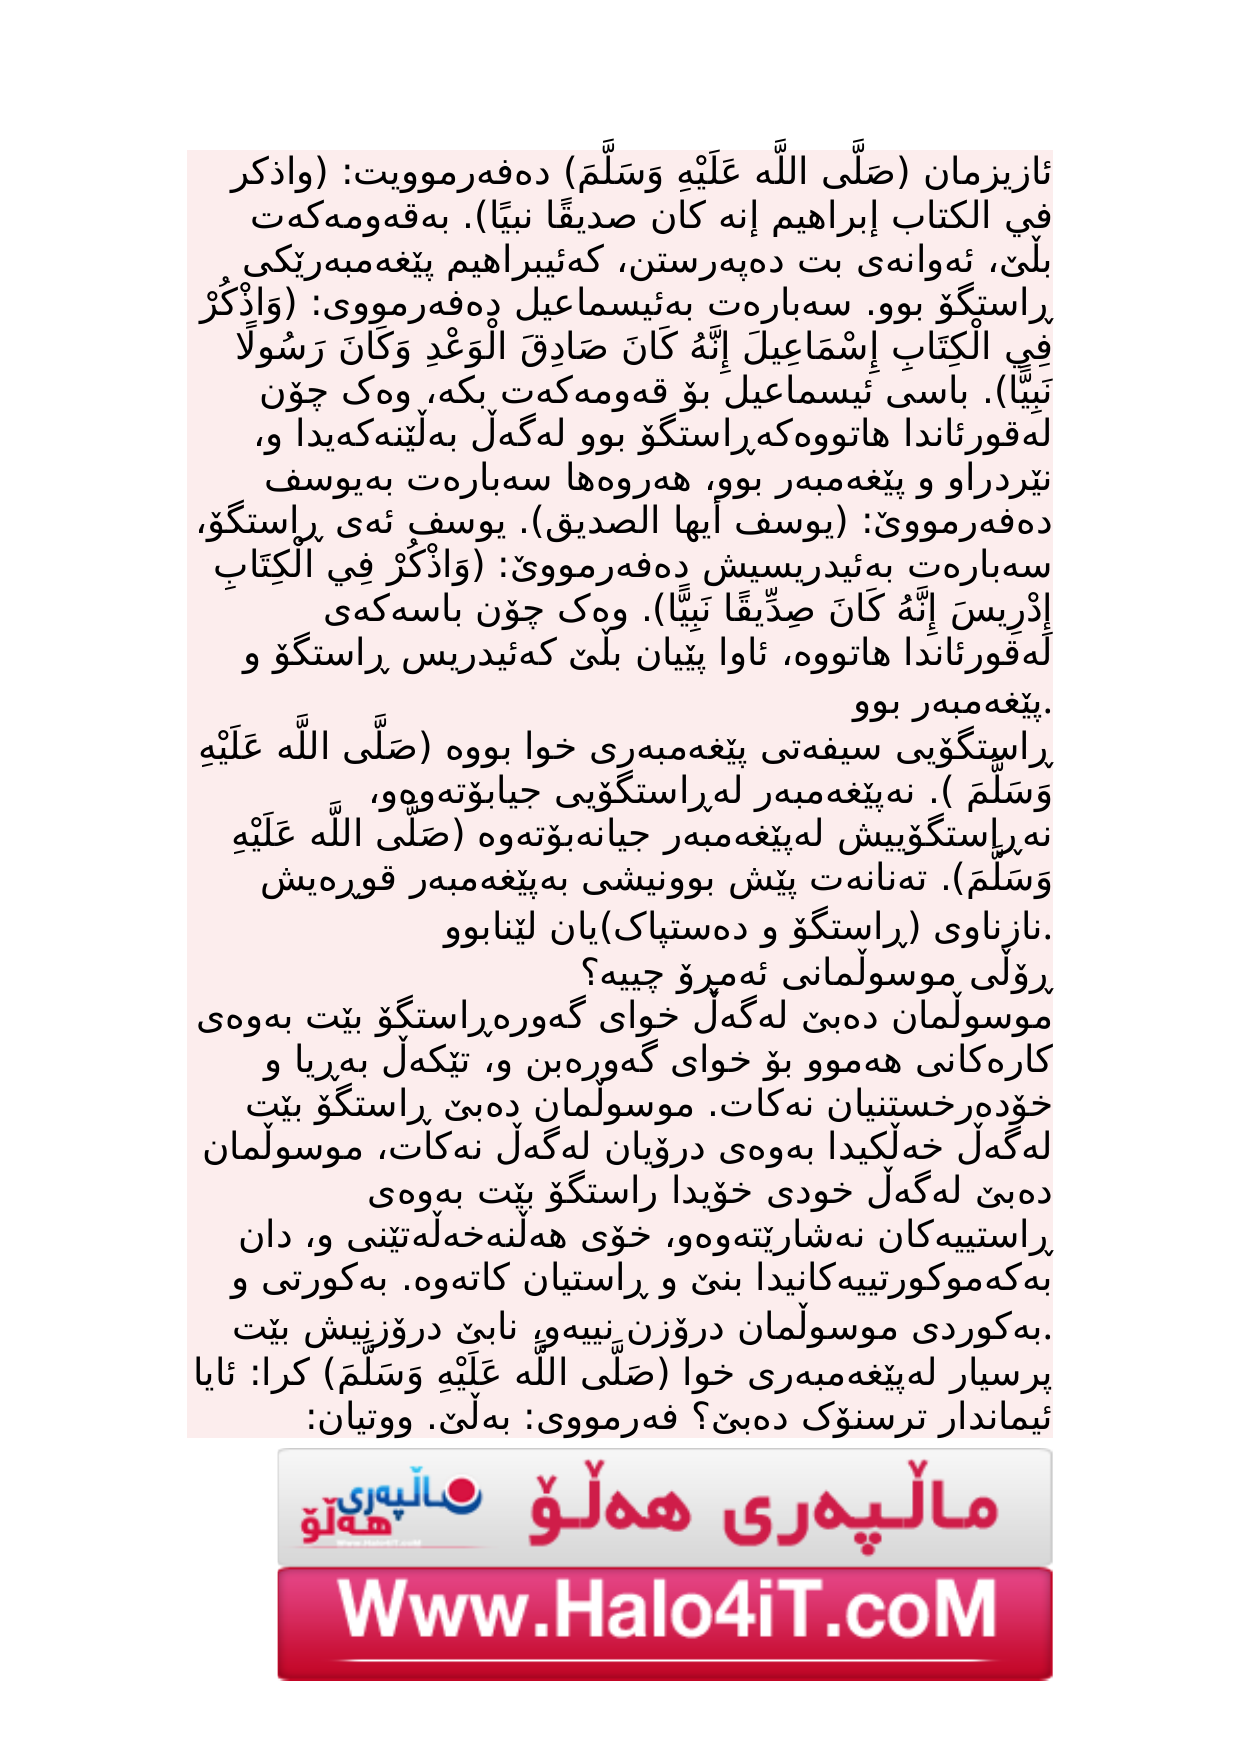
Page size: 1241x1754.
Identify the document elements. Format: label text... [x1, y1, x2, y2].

picture [277, 1448, 1053, 1681]
